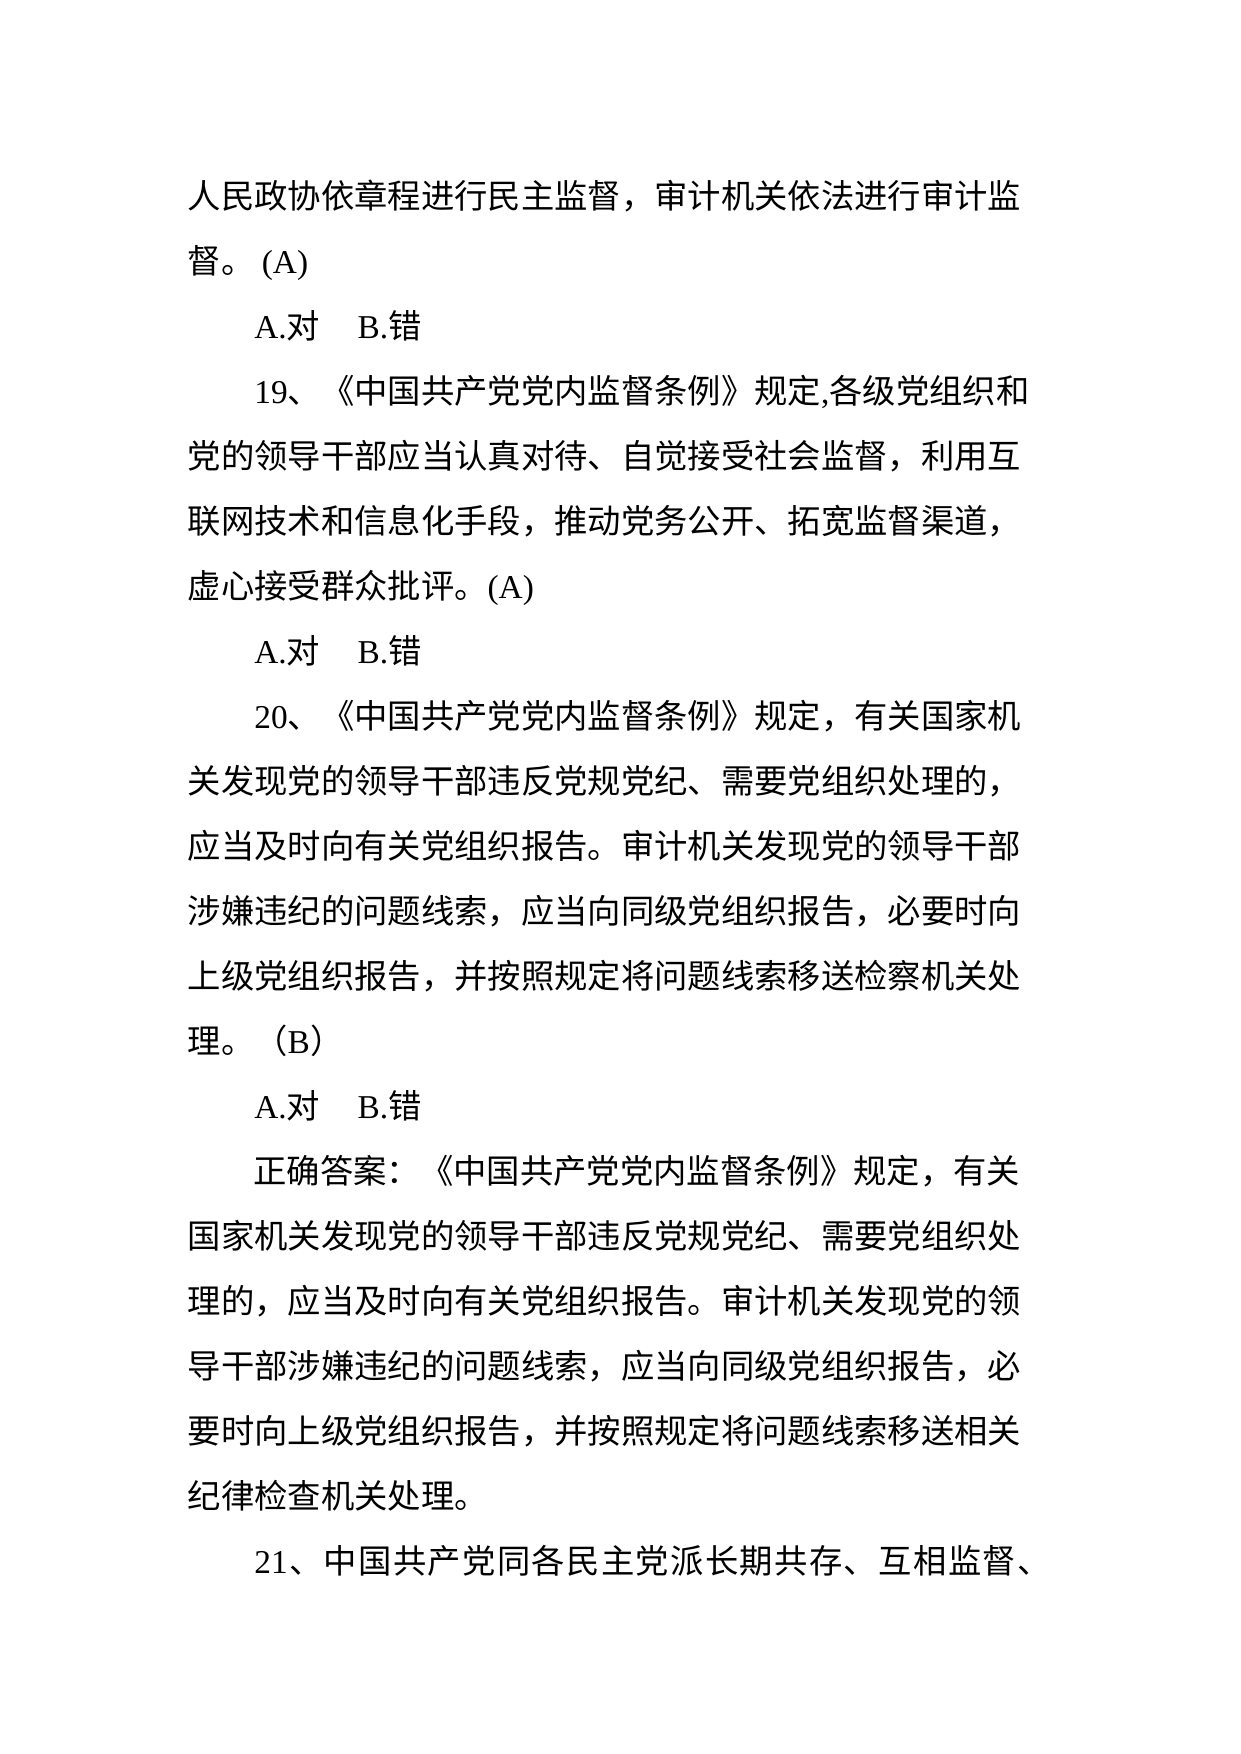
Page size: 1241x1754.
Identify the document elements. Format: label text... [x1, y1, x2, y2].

text 正确答案：《中国共产党党内监督条例》规定，有关国家机关发现党的领导干部违反党规党纪、需要党组织处理的，应当及时向有关党组织报告。审计机关发现党的领导干部涉嫌违纪的问题线索，应当向同级党组织报告，必要时向上级党组织报告，并按照规定将问题线索移送相关纪律检查机关处理。 [187, 1137, 1053, 1527]
text A.对 B.错 [187, 617, 1053, 682]
text 19、《中国共产党党内监督条例》规定,各级党组织和党的领导干部应当认真对待、自觉接受社会监督，利用互联网技术和信息化手段，推动党务公开、拓宽监督渠道，虚心接受群众批评。(A) [187, 357, 1053, 617]
text A.对 B.错 [187, 1072, 1053, 1137]
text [187, 162, 1053, 292]
text A.对 B.错 [187, 292, 1053, 357]
text 20、《中国共产党党内监督条例》规定，有关国家机关发现党的领导干部违反党规党纪、需要党组织处理的，应当及时向有关党组织报告。审计机关发现党的领导干部涉嫌违纪的问题线索，应当向同级党组织报告，必要时向上级党组织报告，并按照规定将问题线索移送检察机关处理。（B） [187, 682, 1053, 1072]
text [187, 1527, 1053, 1592]
